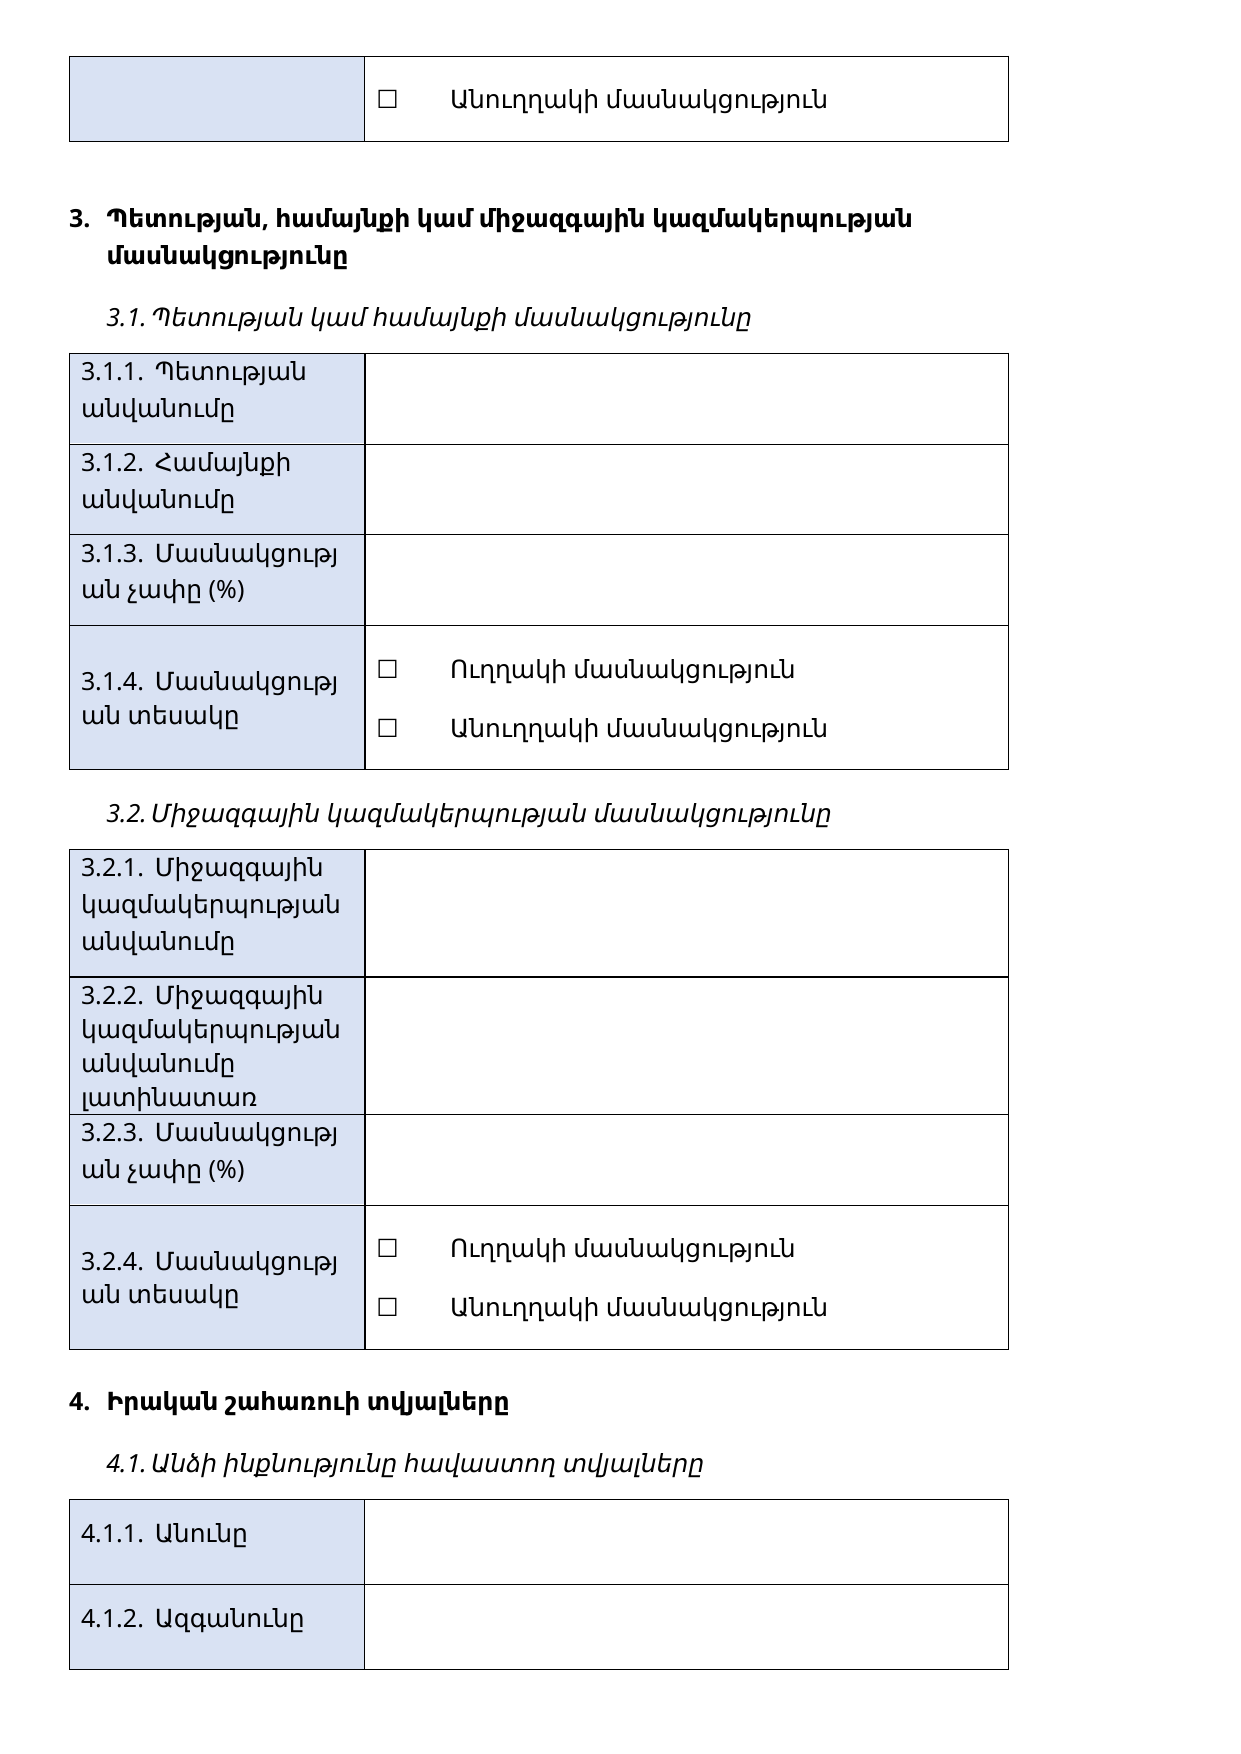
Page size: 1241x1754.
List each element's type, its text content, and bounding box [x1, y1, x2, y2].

table_cell Համայնքի անվանումը [70, 445, 364, 534]
table_header [366, 850, 1008, 976]
table_cell Ազգանունը [70, 1585, 364, 1669]
list Միջազգային կազմակերպության մասնակցությունը [106, 795, 1152, 829]
list Անձի ինքնությունը հավաստող տվյալները [106, 1446, 1152, 1480]
table_header [366, 354, 1008, 443]
table_cell [365, 1585, 1008, 1669]
table_cell [366, 978, 1008, 1114]
table_header [365, 1500, 1008, 1584]
table_cell Մասնակցության տեսակը [70, 1206, 364, 1349]
table_cell [366, 1115, 1008, 1204]
list Իրական շահառուի տվյալները [69, 1384, 1152, 1418]
table_cell Միջազգային կազմակերպության անվանումը լատինատառ [70, 978, 364, 1114]
table_header Միջազգային կազմակերպության անվանումը [70, 850, 364, 976]
table_cell Ուղղակի մասնակցություն Անուղղակի մասնակցություն [366, 626, 1008, 769]
table_header Պետության անվանումը [70, 354, 364, 443]
list Պետության կամ համայնքի մասնակցությունը [106, 299, 1152, 333]
table_header Անունը [70, 1500, 364, 1584]
table_cell Մասնակցության չափը (%) [70, 1115, 364, 1204]
table_cell Մասնակցության տեսակը [70, 626, 364, 769]
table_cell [365, 57, 1008, 141]
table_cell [70, 57, 364, 141]
table_cell Մասնակցության չափը (%) [70, 535, 364, 625]
table_cell [366, 535, 1008, 625]
table_cell [366, 445, 1008, 534]
table_cell Ուղղակի մասնակցություն Անուղղակի մասնակցություն [366, 1206, 1008, 1349]
list Պետության, համայնքի կամ միջազգային կազմակերպության մասնակցությունը [69, 201, 1152, 272]
